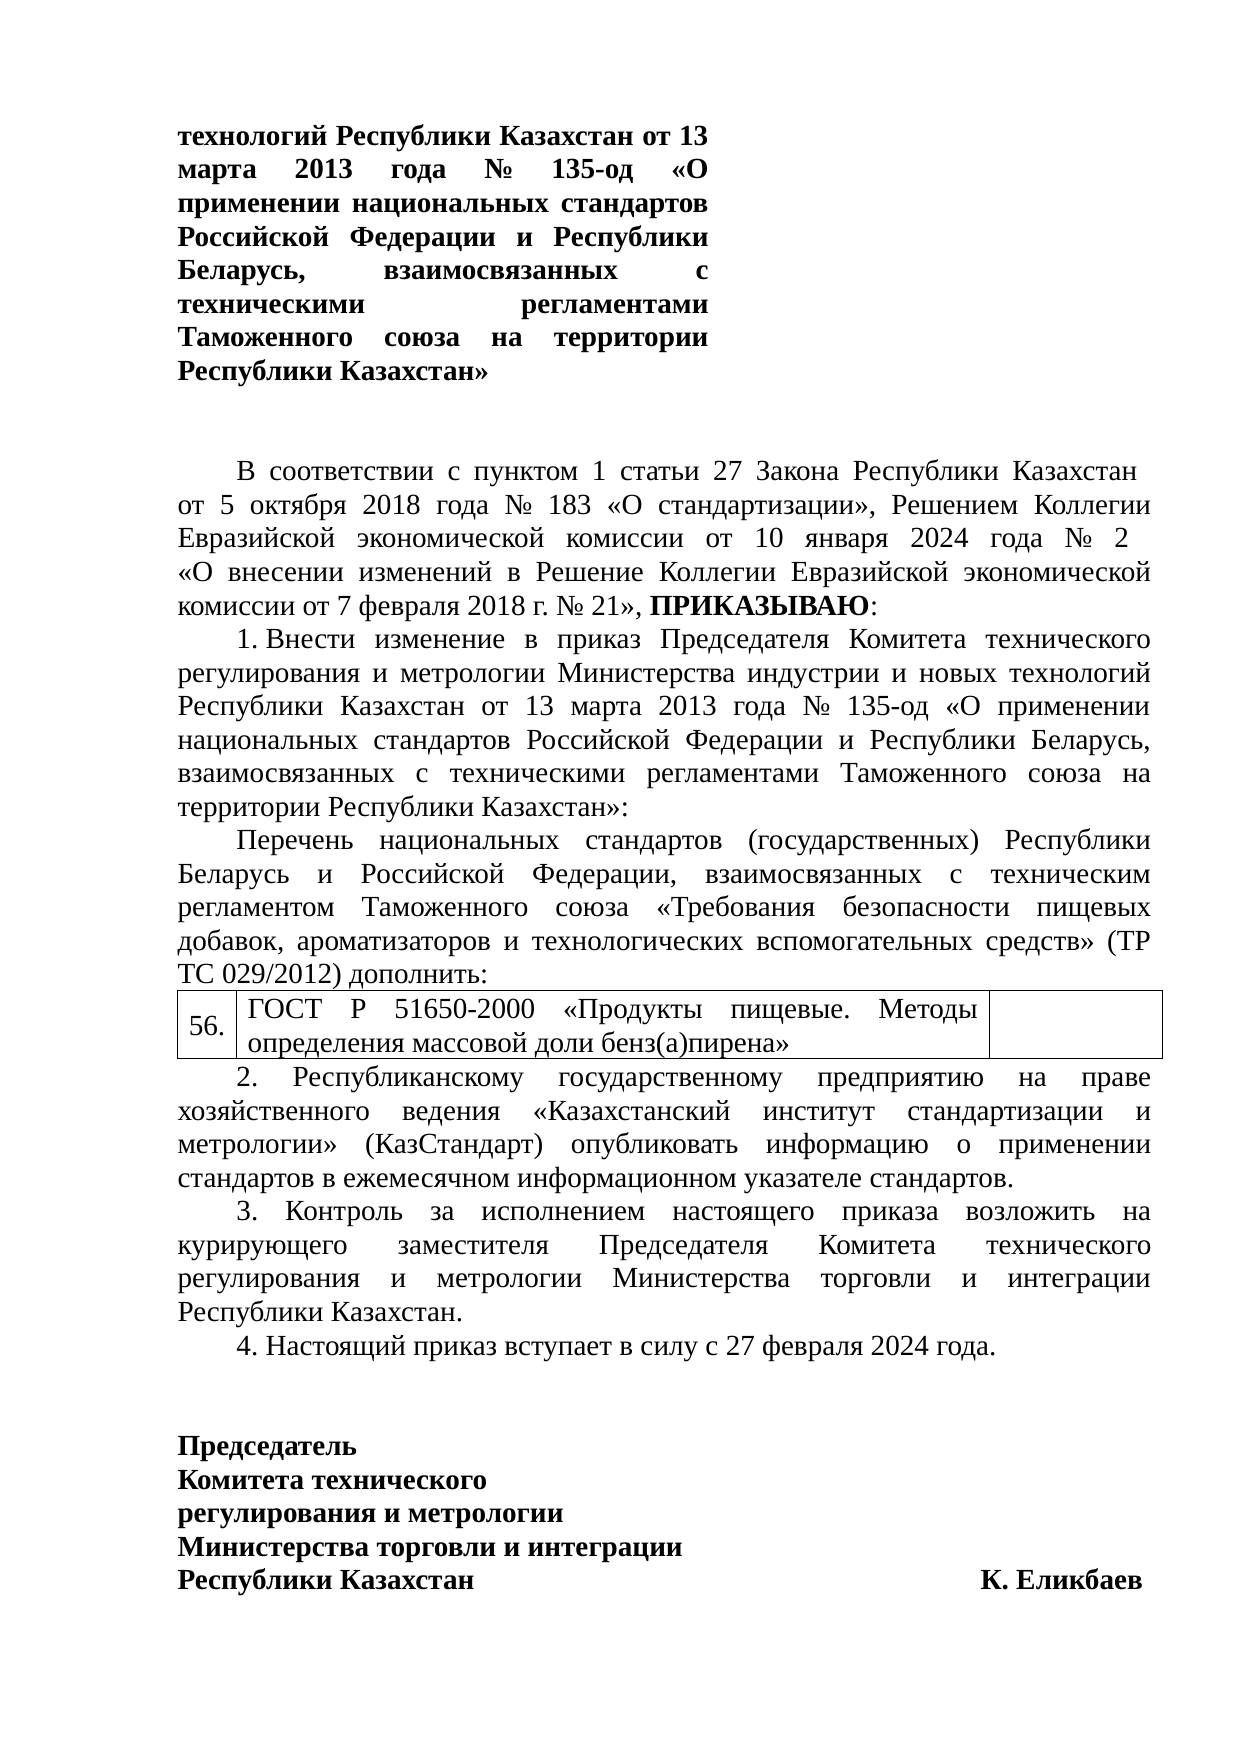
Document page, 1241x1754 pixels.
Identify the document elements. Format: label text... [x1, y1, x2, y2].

text 3. Контроль за исполнением настоящего приказа возложить на курирующего заместителя Председателя Комитета технического регулирования и метрологии Министерства торговли и интеграции Республики Казахстан. [177, 1193, 1152, 1328]
text регулирования и метрологии [177, 1495, 1152, 1529]
table_header ГОСТ Р 51650-2000 «Продукты пищевые. Методы определения массовой доли бенз(а)пирена» [237, 991, 989, 1058]
table_header [990, 991, 1162, 1058]
text Председатель [177, 1428, 1152, 1462]
text 4. Настоящий приказ вступает в силу с 27 февраля 2024 года. [177, 1328, 1152, 1361]
text «О внесении изменений в приказ Председателя Комитета технического регулирования и метрологии Министерства индустрии и новых технологий Республики Казахстан от 13 марта 2013 года № 135-од «О применении национальных стандартов Российской Федерации и Республики Беларусь, взаимосвязанных с техническими регламентами Таможенного союза на территории Республики Казахстан» [177, 118, 709, 386]
list Перечень национальных стандартов (государственных) Республики Беларусь и Российской Федерации, взаимосвязанных с техническим регламентом Таможенного союза «Требования безопасности пищевых добавок, ароматизаторов и технологических вспомогательных средств» (ТР ТС 029/2012) дополнить: [177, 822, 1152, 990]
table_header 56. [178, 991, 236, 1058]
list Внести изменение в приказ Председателя Комитета технического регулирования и метрологии Министерства индустрии и новых технологий Республики Казахстан от 13 марта 2013 года № 135-од «О применении национальных стандартов Российской Федерации и Республики Беларусь, взаимосвязанных с техническими регламентами Таможенного союза на территории Республики Казахстан»: [177, 621, 1152, 822]
text 2. Республиканскому государственному предприятию на праве хозяйственного ведения «Казахстанский институт стандартизации и метрологии» (КазСтандарт) опубликовать информацию о применении стандартов в ежемесячном информационном указателе стандартов. [177, 1059, 1152, 1193]
text Министерства торговли и интеграции [177, 1529, 1152, 1562]
text В соответствии с пунктом 1 статьи 27 Закона Республики Казахстан от 5 октября 2018 года № 183 «О стандартизации», Решением Коллегии Евразийской экономической комиссии от 10 января 2024 года № 2 «О внесении изменений в Решение Коллегии Евразийской экономической комиссии от 7 февраля 2018 г. № 21», ПРИКАЗЫВАЮ: [177, 453, 1152, 621]
text Республики Казахстан К. Еликбаев [177, 1562, 1152, 1596]
text Комитета технического [177, 1462, 1152, 1495]
